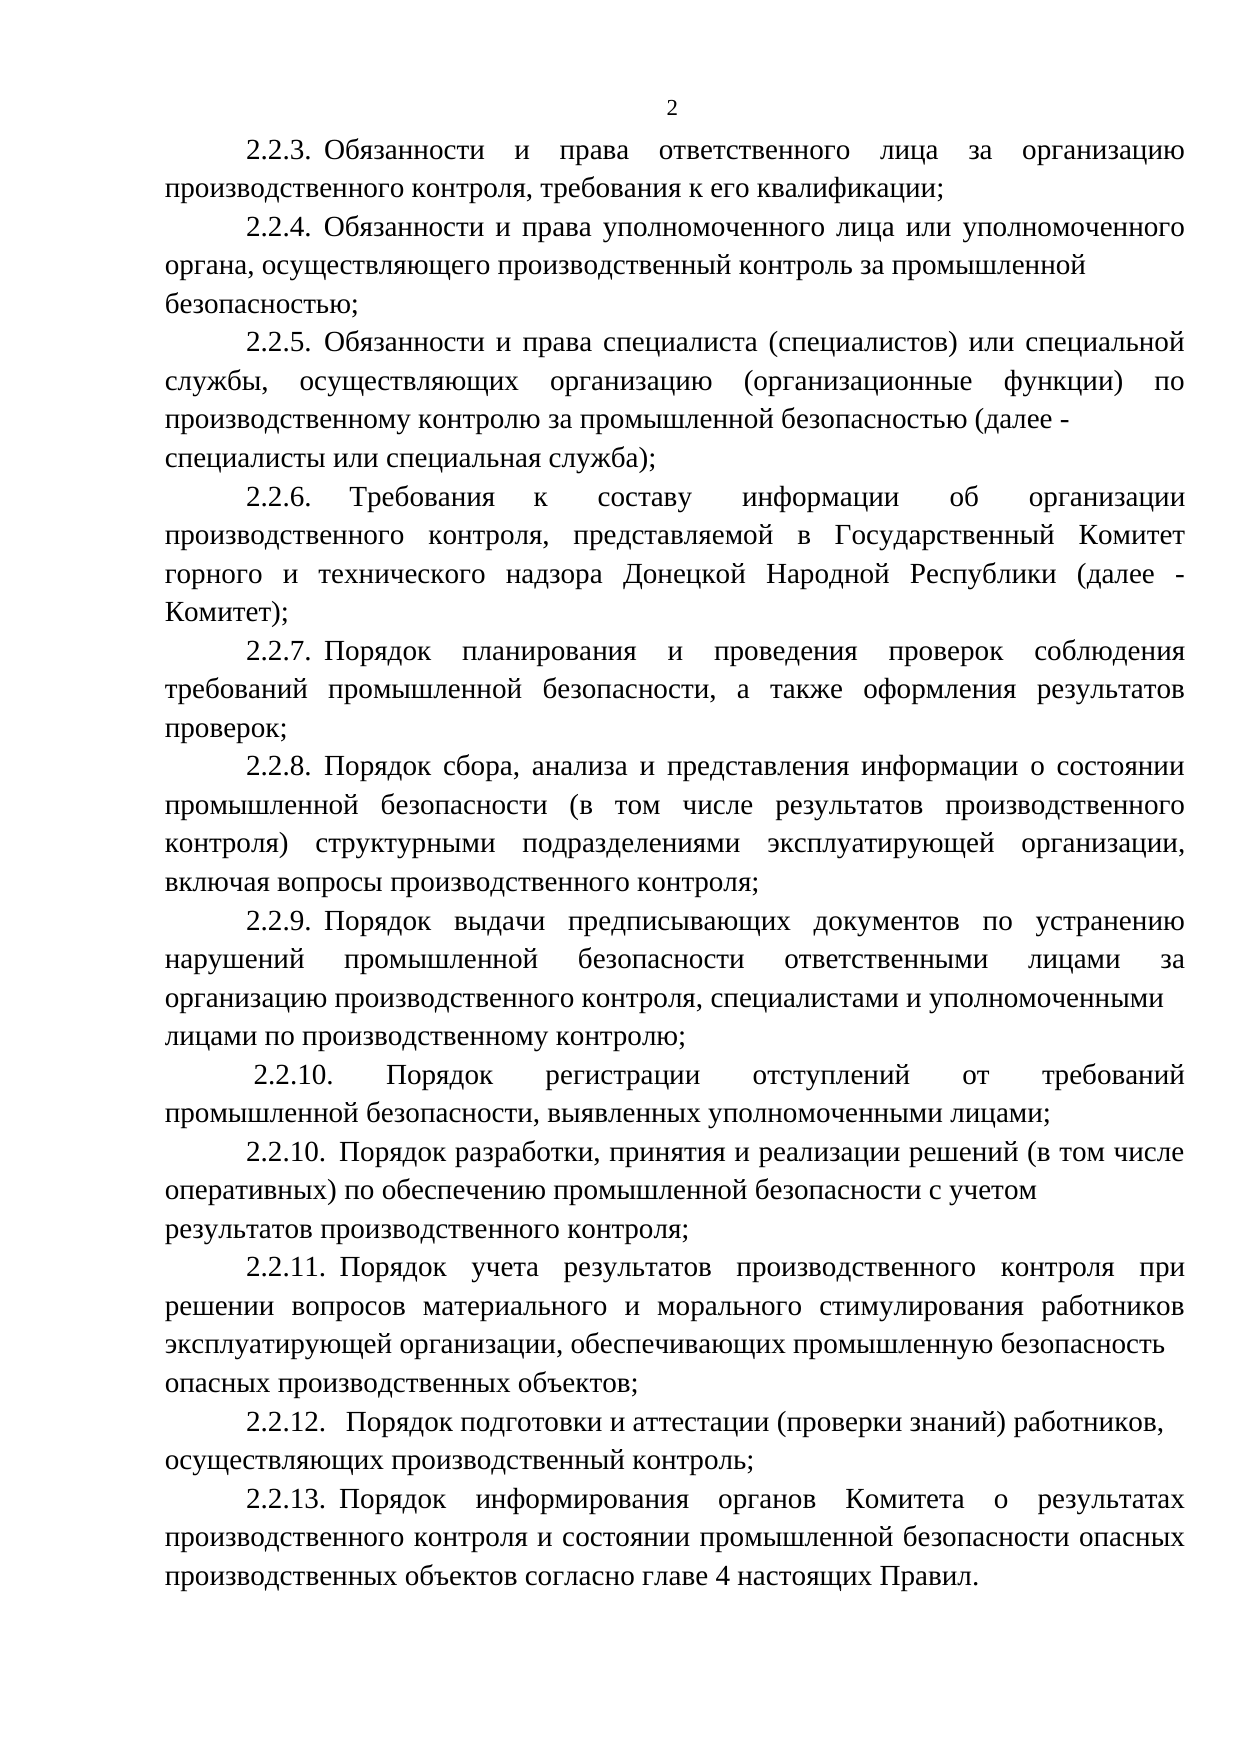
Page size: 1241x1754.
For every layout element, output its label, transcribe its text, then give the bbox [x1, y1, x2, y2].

list Порядок сбора, анализа и представления информации о состоянии промышленной безопасности (в том числе результатов производственного контроля) структурными подразделениями эксплуатирующей организации, включая вопросы производственного контроля; [164, 748, 1186, 898]
text лицами по производственному контролю; [164, 1018, 1186, 1052]
text специалисты или специальная служба); [164, 440, 1186, 474]
list Порядок разработки, принятия и реализации решений (в том числе оперативных) по обеспечению промышленной безопасности с учетом [164, 1134, 1186, 1206]
list Обязанности и права ответственного лица за организацию производственного контроля, требования к его квалификации; [164, 132, 1186, 204]
text осуществляющих производственный контроль; [164, 1442, 1186, 1476]
list Обязанности и права уполномоченного лица или уполномоченного органа, осуществляющего производственный контроль за промышленной [164, 209, 1186, 281]
text результатов производственного контроля; [164, 1211, 1186, 1244]
list Требования к составу информации об организации производственного контроля, представляемой в Государственный Комитет горного и технического надзора Донецкой Народной Республики (далее - Комитет); [164, 479, 1186, 628]
list Порядок учета результатов производственного контроля при решении вопросов материального и морального стимулирования работников эксплуатирующей организации, обеспечивающих промышленную безопасность [164, 1249, 1186, 1360]
list Порядок подготовки и аттестации (проверки знаний) работников, [164, 1404, 1186, 1437]
text опасных производственных объектов; [164, 1365, 1186, 1399]
text 2.2.10. Порядок регистрации отступлений от требований промышленной безопасности, выявленных уполномоченными лицами; [164, 1057, 1186, 1129]
list Порядок планирования и проведения проверок соблюдения требований промышленной безопасности, а также оформления результатов проверок; [164, 633, 1186, 743]
list Порядок информирования органов Комитета о результатах производственного контроля и состоянии промышленной безопасности опасных производственных объектов согласно главе 4 настоящих Правил. [164, 1481, 1186, 1591]
list Обязанности и права специалиста (специалистов) или специальной службы, осуществляющих организацию (организационные функции) по производственному контролю за промышленной безопасностью (далее - [164, 324, 1186, 435]
list Порядок выдачи предписывающих документов по устранению нарушений промышленной безопасности ответственными лицами за организацию производственного контроля, специалистами и уполномоченными [164, 903, 1186, 1013]
text безопасностью; [164, 286, 1186, 319]
